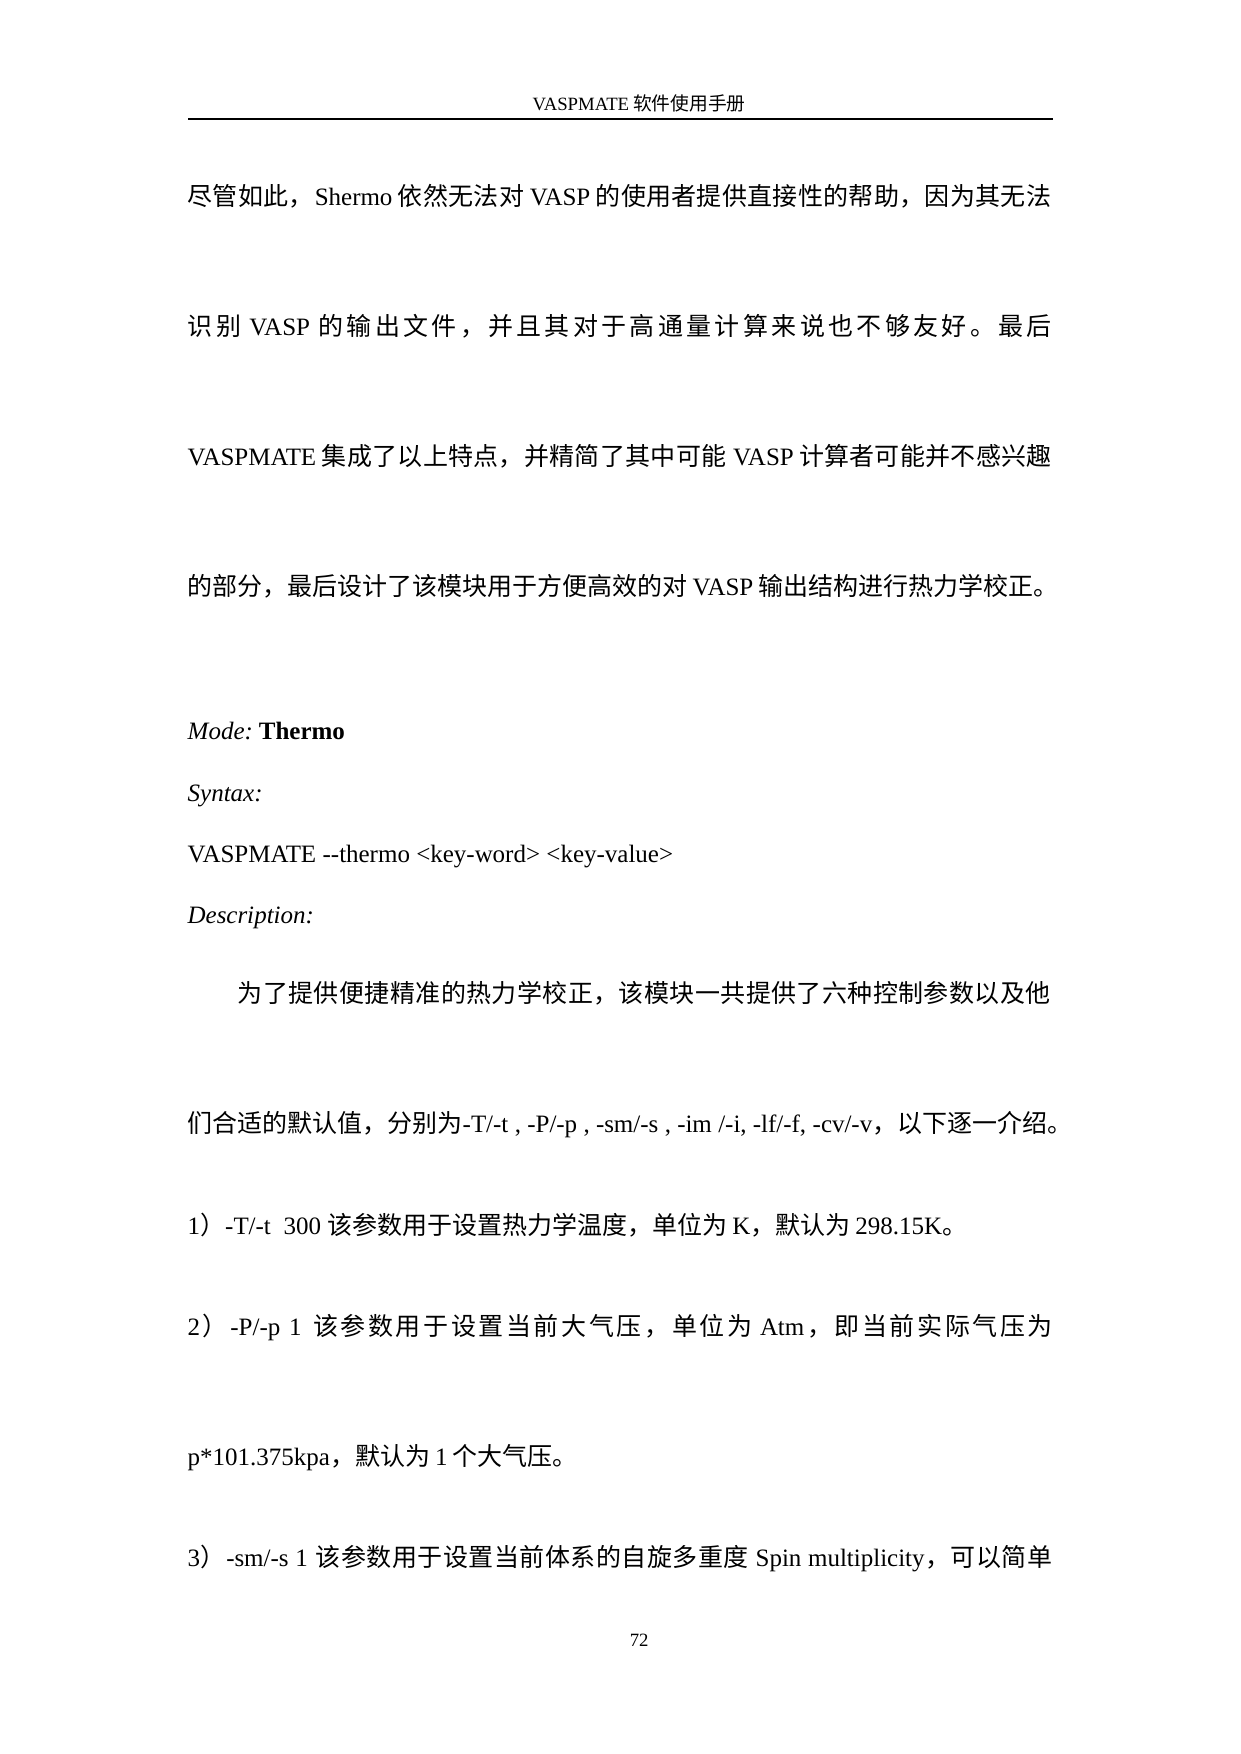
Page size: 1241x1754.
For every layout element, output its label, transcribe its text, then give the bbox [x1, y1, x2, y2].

text 为了提供便捷精准的热力学校正，该模块一共提供了六种控制参数以及他们合适的默认值，分别为-T/-t , -P/-p , -sm/-s , -im /-i, -lf/-f, -cv/-v，以下逐一介绍。 [187, 959, 1053, 1154]
text 1）-T/-t 300 该参数用于设置热力学温度，单位为K，默认为298.15K。 [187, 1191, 1053, 1256]
text VASPMATE --thermo <key-word> <key-value> [187, 837, 1053, 869]
text Mode: Thermo [187, 714, 1053, 747]
text 2）-P/-p 1 该参数用于设置当前大气压，单位为Atm，即当前实际气压为p*101.375kpa，默认为1个大气压。 [187, 1292, 1053, 1487]
text Syntax: [187, 776, 1053, 808]
text Description: [187, 898, 1053, 931]
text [187, 162, 1053, 617]
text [187, 1523, 1053, 1588]
